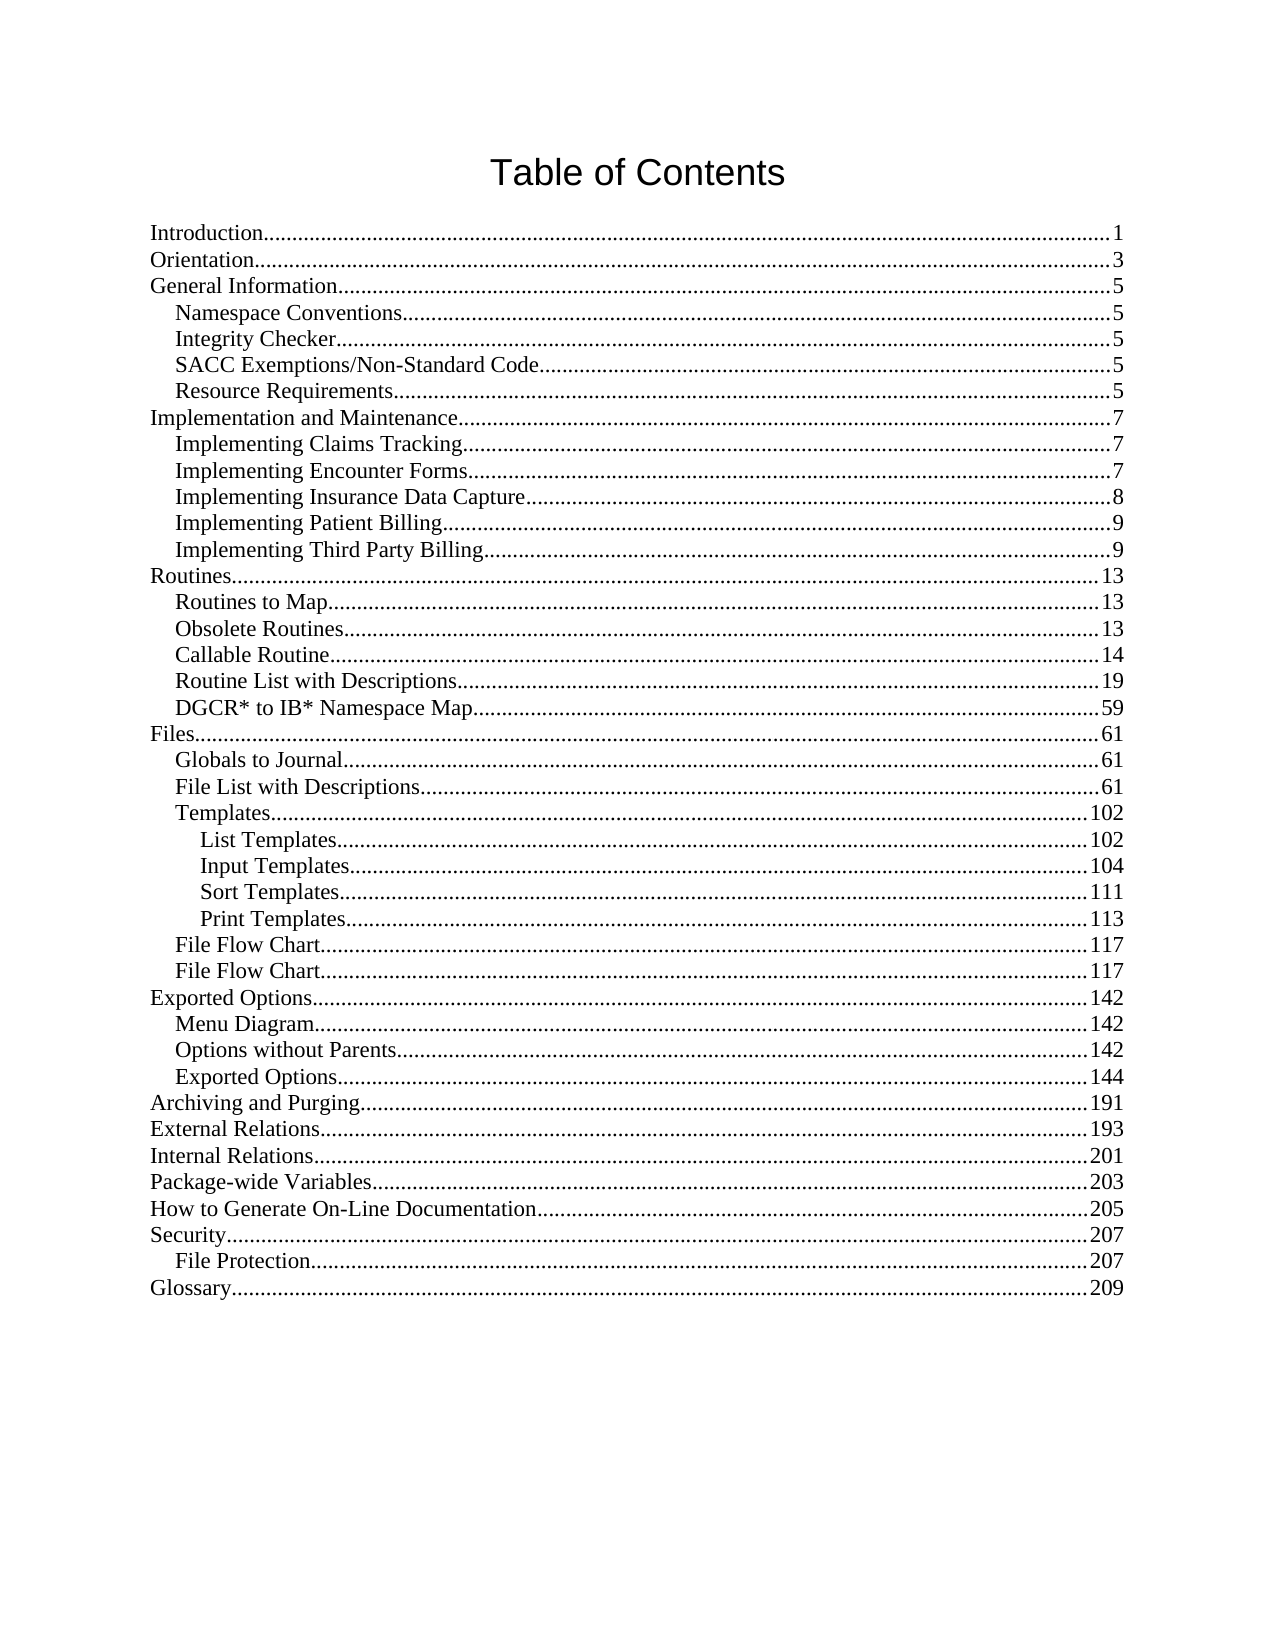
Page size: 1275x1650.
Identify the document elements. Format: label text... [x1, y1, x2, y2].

text Archiving and Purging 191 [150, 1089, 1125, 1116]
text File Protection 207 [175, 1247, 1125, 1274]
text Namespace Conventions 5 [175, 298, 1125, 325]
text External Relations 193 [150, 1116, 1125, 1142]
text Menu Diagram 142 [175, 1010, 1125, 1036]
text Exported Options 144 [175, 1063, 1125, 1089]
text Implementing Third Party Billing 9 [175, 536, 1125, 562]
text File Flow Chart 117 [175, 931, 1125, 957]
text Routines 13 [150, 562, 1125, 588]
text DGCR* to IB* Namespace Map 59 [175, 694, 1125, 720]
text Globals to Journal 61 [175, 747, 1125, 773]
text Integrity Checker 5 [175, 325, 1125, 351]
text General Information 5 [150, 272, 1125, 298]
text Introduction 1 [150, 219, 1125, 246]
text List Templates 102 [200, 826, 1125, 852]
text Print Templates 113 [200, 905, 1125, 931]
text Internal Relations 201 [150, 1142, 1125, 1168]
text Callable Routine 14 [175, 641, 1125, 667]
text Implementing Encounter Forms 7 [175, 457, 1125, 483]
text File List with Descriptions 61 [175, 773, 1125, 799]
text Implementing Claims Tracking 7 [175, 430, 1125, 457]
text Security 207 [150, 1221, 1125, 1247]
text Options without Parents 142 [175, 1036, 1125, 1063]
text Routines to Map 13 [175, 588, 1125, 615]
text How to Generate On-Line Documentation 205 [150, 1194, 1125, 1221]
text Implementing Insurance Data Capture 8 [175, 483, 1125, 509]
text Obsolete Routines 13 [175, 615, 1125, 641]
text Resource Requirements 5 [175, 378, 1125, 404]
text Implementation and Maintenance 7 [150, 404, 1125, 430]
text Package-wide Variables 203 [150, 1168, 1125, 1194]
text Files 61 [150, 720, 1125, 747]
text Templates 102 [175, 799, 1125, 826]
text Table of Contents [150, 150, 1125, 193]
text SACC Exemptions/Non-Standard Code 5 [175, 351, 1125, 378]
text Input Templates 104 [200, 852, 1125, 878]
text Implementing Patient Billing 9 [175, 509, 1125, 536]
text Orientation 3 [150, 246, 1125, 272]
text File Flow Chart 117 [175, 957, 1125, 984]
text Sort Templates 111 [200, 878, 1125, 905]
text Glossary 209 [150, 1274, 1125, 1300]
text Exported Options 142 [150, 984, 1125, 1010]
text Routine List with Descriptions 19 [175, 667, 1125, 694]
